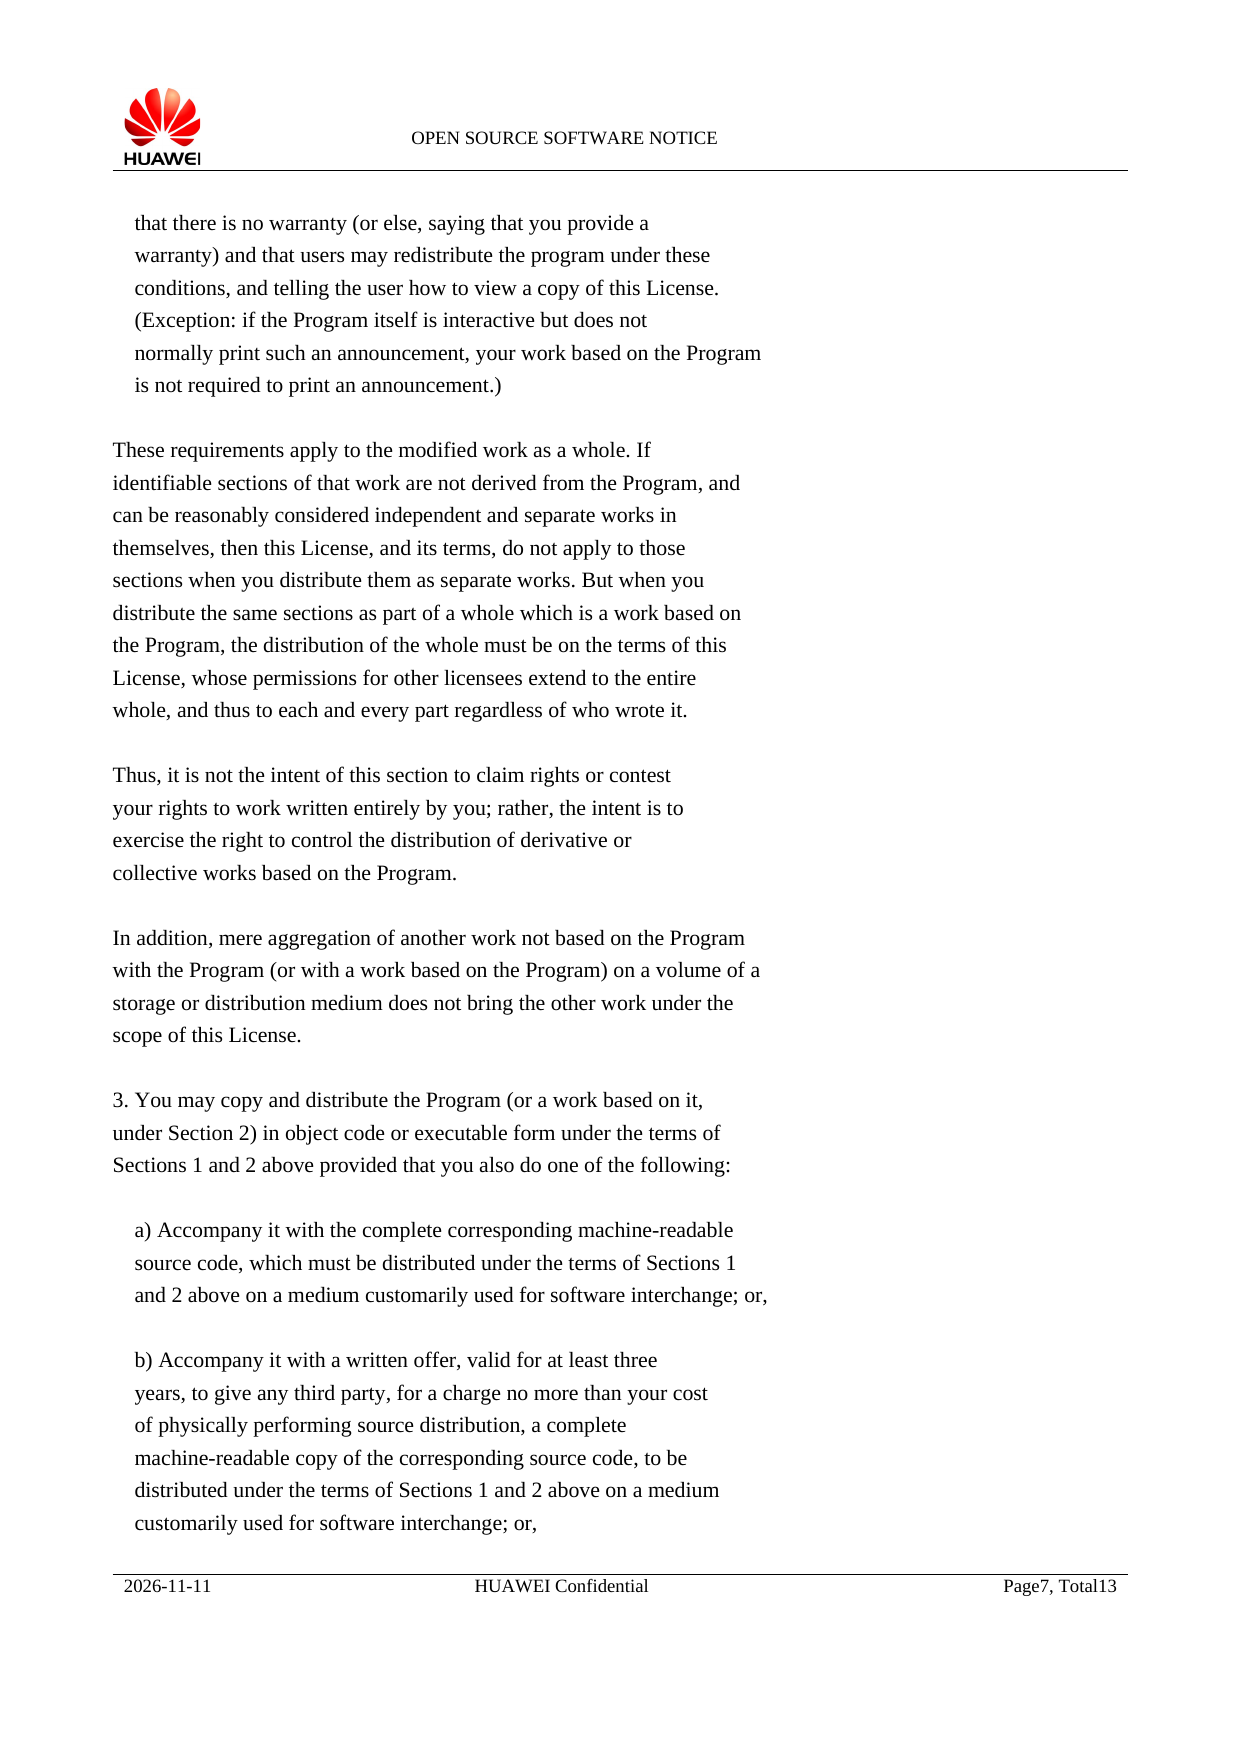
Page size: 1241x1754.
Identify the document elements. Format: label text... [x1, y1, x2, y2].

picture [124, 88, 201, 165]
